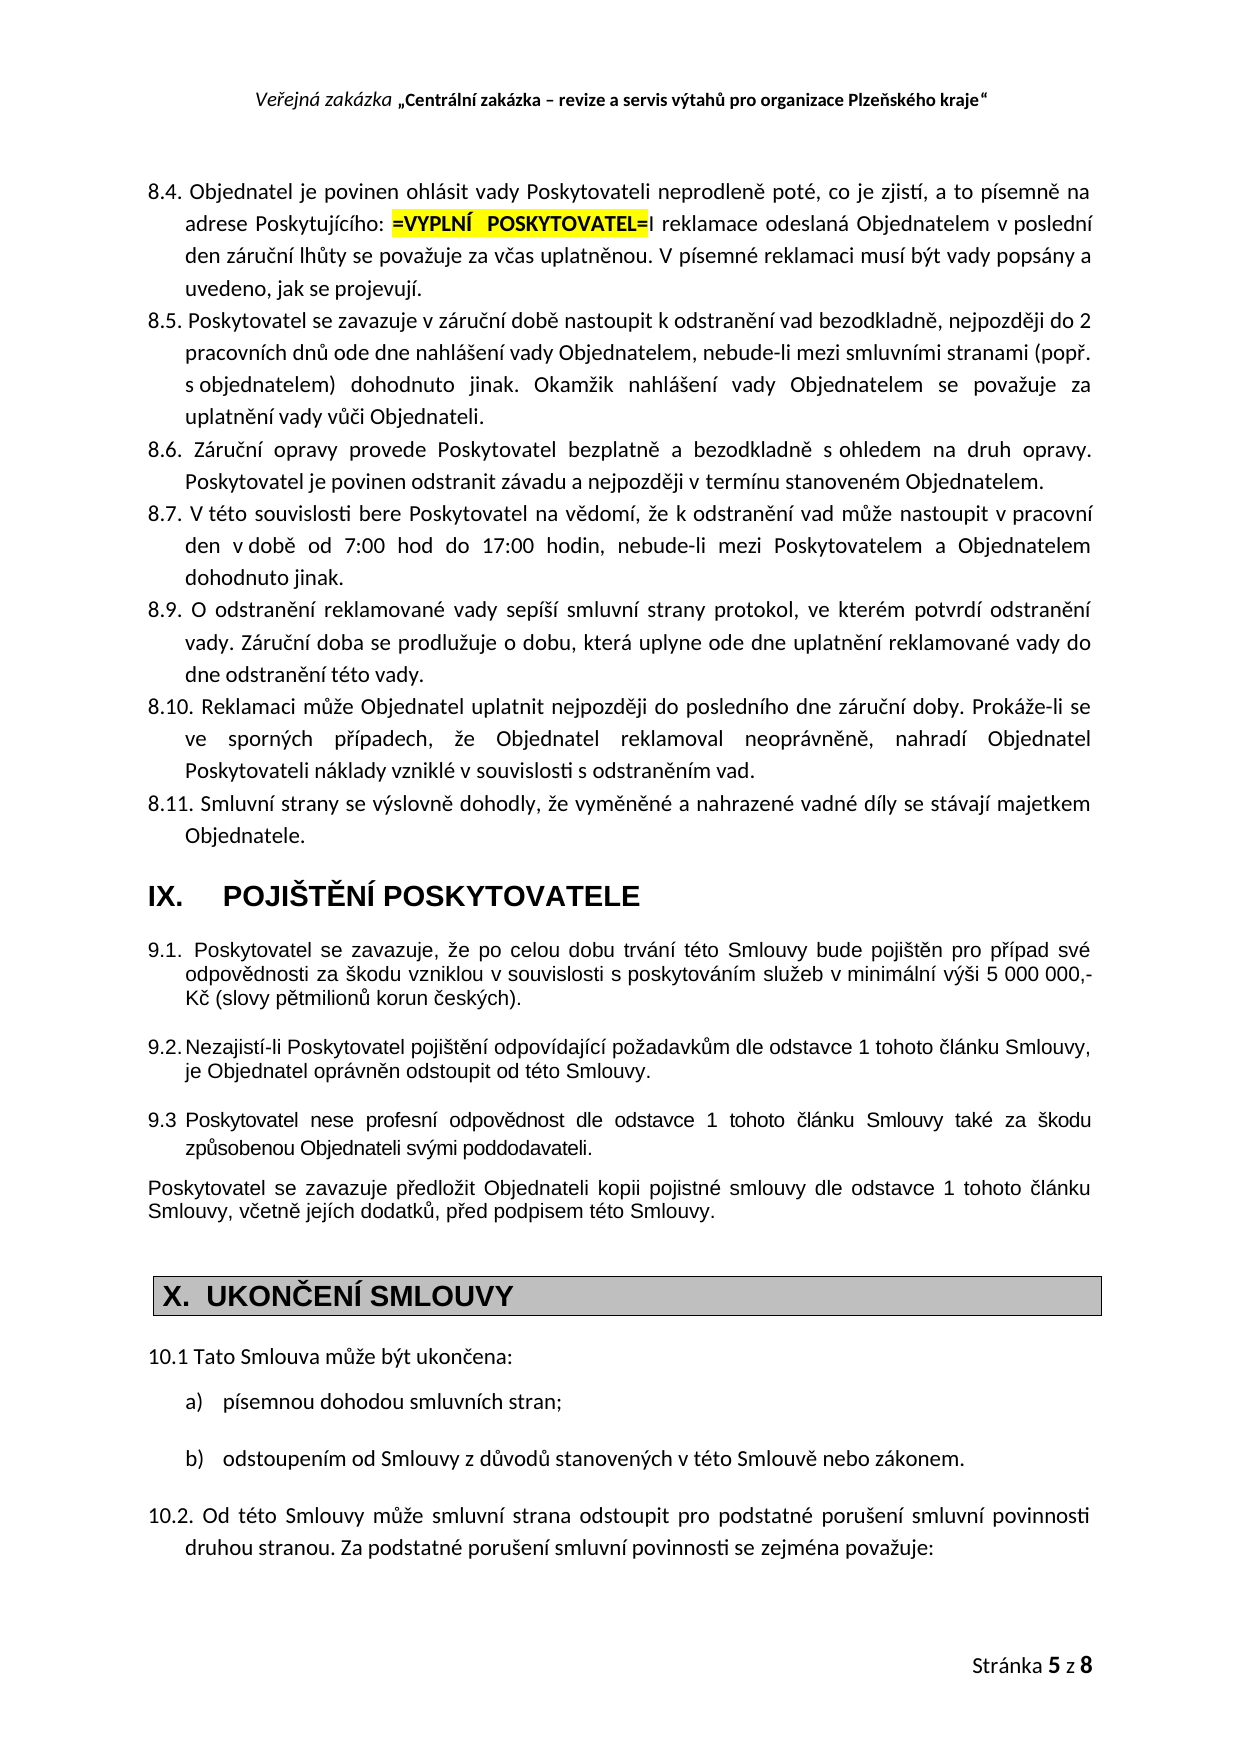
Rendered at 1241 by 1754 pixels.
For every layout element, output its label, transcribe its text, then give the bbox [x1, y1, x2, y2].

text 8.4. Objednatel je povinen ohlásit vady Poskytovateli neprodleně poté, co je zjistí, a to písemně na adrese Poskytujícího: =VYPLNÍ POSKYTOVATEL=I reklamace odeslaná Objednatelem v poslední den záruční lhůty se považuje za včas uplatněnou. V písemné reklamaci musí být vady popsány a uvedeno, jak se projevují. [148, 177, 1092, 302]
text 8.7. V této souvislosti bere Poskytovatel na vědomí, že k odstranění vad může nastoupit v pracovní den v době od 7:00 hod do 17:00 hodin, nebude-li mezi Poskytovatelem a Objednatelem dohodnuto jinak. [148, 499, 1092, 591]
list Poskytovatel se zavazuje, že po celou dobu trvání této Smlouvy bude pojištěn pro případ své odpovědnosti za škodu vzniklou v souvislosti s poskytováním služeb v minimální výši 5 000 000,- Kč (slovy pětmilionů korun českých). [148, 938, 1092, 1010]
text 10.1 Tato Smlouva může být ukončena: [148, 1342, 1092, 1370]
list písemnou dohodou smluvních stran; [185, 1387, 1092, 1415]
text 8.9. O odstranění reklamované vady sepíší smluvní strany protokol, ve kterém potvrdí odstranění vady. Záruční doba se prodlužuje o dobu, která uplyne ode dne uplatnění reklamované vady do dne odstranění této vady. [148, 596, 1092, 688]
text 8.5. Poskytovatel se zavazuje v záruční době nastoupit k odstranění vad bezodkladně, nejpozději do 2 pracovních dnů ode dne nahlášení vady Objednatelem, nebude-li mezi smluvními stranami (popř. s objednatelem) dohodnuto jinak. Okamžik nahlášení vady Objednatelem se považuje za uplatnění vady vůči Objednateli. [148, 306, 1092, 431]
list Poskytovatel nese profesní odpovědnost dle odstavce 1 tohoto článku Smlouvy také za škodu způsobenou Objednateli svými poddodavateli. [148, 1108, 1092, 1159]
text Poskytovatel se zavazuje předložit Objednateli kopii pojistné smlouvy dle odstavce 1 tohoto článku Smlouvy, včetně jejích dodatků, před podpisem této Smlouvy. [148, 1175, 1092, 1223]
text 8.10. Reklamaci může Objednatel uplatnit nejpozději do posledního dne záruční doby. Prokáže-li se ve sporných případech, že Objednatel reklamoval neoprávněně, nahradí Objednatel Poskytovateli náklady vzniklé v souvislosti s odstraněním vad. [148, 692, 1092, 784]
list odstoupením od Smlouvy z důvodů stanovených v této Smlouvě nebo zákonem. [185, 1444, 1092, 1472]
text X. UKONČENÍ SMLOUVY [154, 1277, 1101, 1315]
list POJIŠTĚNÍ POSKYTOVATELE [148, 879, 1092, 913]
text 8.6. Záruční opravy provede Poskytovatel bezplatně a bezodkladně s ohledem na druh opravy. Poskytovatel je povinen odstranit závadu a nejpozději v termínu stanoveném Objednatelem. [148, 435, 1092, 495]
text 8.11. Smluvní strany se výslovně dohodly, že vyměněné a nahrazené vadné díly se stávají majetkem Objednatele. [148, 789, 1092, 849]
list Nezajistí-li Poskytovatel pojištění odpovídající požadavkům dle odstavce 1 tohoto článku Smlouvy, je Objednatel oprávněn odstoupit od této Smlouvy. [148, 1035, 1092, 1083]
text 10.2. Od této Smlouvy může smluvní strana odstoupit pro podstatné porušení smluvní povinnosti druhou stranou. Za podstatné porušení smluvní povinnosti se zejména považuje: [148, 1501, 1092, 1561]
